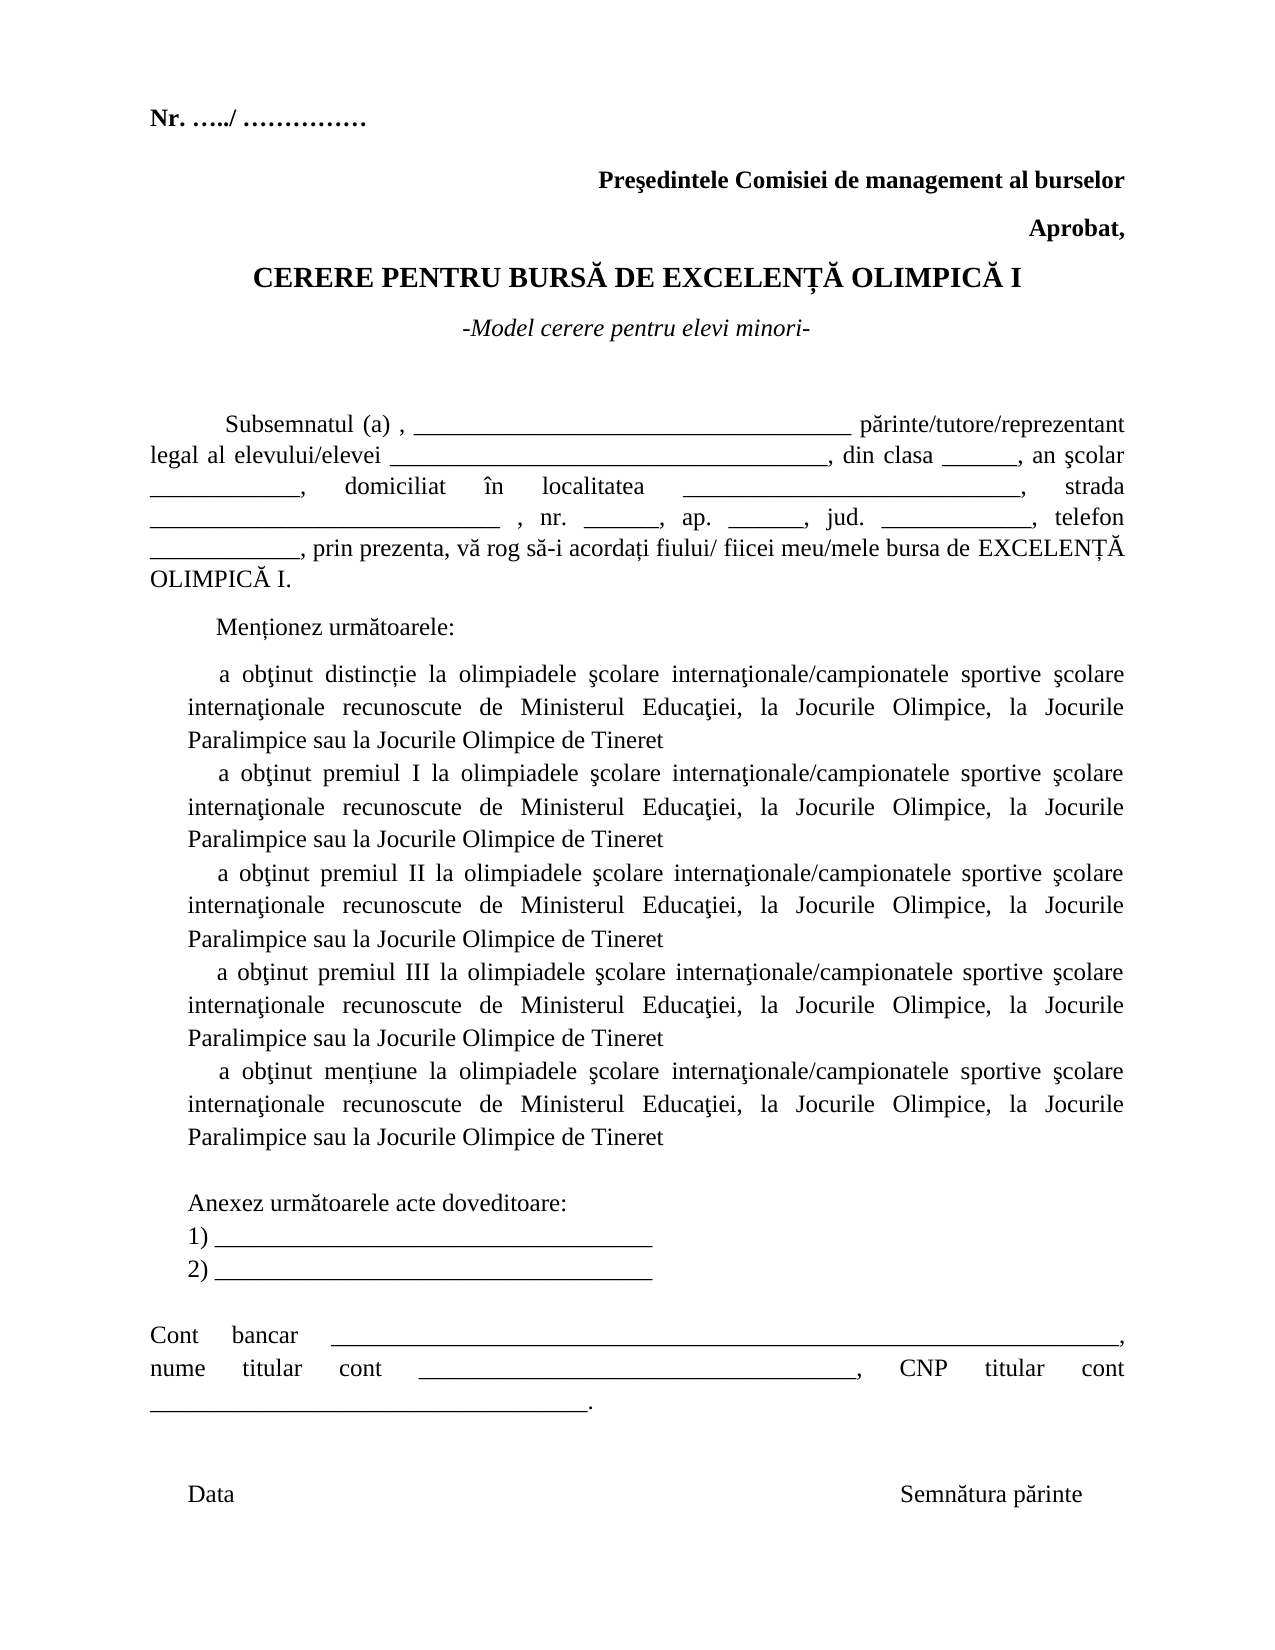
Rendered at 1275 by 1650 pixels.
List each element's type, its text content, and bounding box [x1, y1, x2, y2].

text Nr. …../ …………… [150, 103, 1125, 132]
text Menționez următoarele: [150, 612, 1125, 641]
text 1) ___________________________________ [187, 1221, 1125, 1249]
text Anexez următoarele acte doveditoare: [187, 1188, 1125, 1217]
text  a obţinut premiul II la olimpiadele şcolare internaţionale/campionatele sportive şcolare internaţionale recunoscute de Ministerul Educaţiei, la Jocurile Olimpice, la Jocurile Paralimpice sau la Jocurile Olimpice de Tineret [187, 858, 1125, 952]
text  a obţinut mențiune la olimpiadele şcolare internaţionale/campionatele sportive şcolare internaţionale recunoscute de Ministerul Educaţiei, la Jocurile Olimpice, la Jocurile Paralimpice sau la Jocurile Olimpice de Tineret [187, 1056, 1125, 1151]
text Cont bancar _______________________________________________________________, nume titular cont ___________________________________, CNP titular cont ___________________________________. [150, 1320, 1125, 1415]
text  a obţinut premiul III la olimpiadele şcolare internaţionale/campionatele sportive şcolare internaţionale recunoscute de Ministerul Educaţiei, la Jocurile Olimpice, la Jocurile Paralimpice sau la Jocurile Olimpice de Tineret [187, 957, 1125, 1051]
text Preşedintele Comisiei de management al burselor [150, 165, 1125, 194]
text CERERE PENTRU BURSĂ DE EXCELENȚĂ OLIMPICĂ I [150, 261, 1125, 294]
text  a obţinut premiul I la olimpiadele şcolare internaţionale/campionatele sportive şcolare internaţionale recunoscute de Ministerul Educaţiei, la Jocurile Olimpice, la Jocurile Paralimpice sau la Jocurile Olimpice de Tineret [187, 758, 1125, 853]
text 2) ___________________________________ [187, 1254, 1125, 1283]
text  a obţinut distincție la olimpiadele şcolare internaţionale/campionatele sportive şcolare internaţionale recunoscute de Ministerul Educaţiei, la Jocurile Olimpice, la Jocurile Paralimpice sau la Jocurile Olimpice de Tineret [187, 659, 1125, 754]
text Subsemnatul (a) , ___________________________________ părinte/tutore/reprezentant legal al elevului/elevei ___________________________________, din clasa ______, an şcolar ____________, domiciliat în localitatea ___________________________, strada ____________________________ , nr. ______, ap. ______, jud. ____________, telefon ____________, prin prezenta, vă rog să-i acordați fiului/ fiicei meu/mele bursa de excelență olimpică I. [150, 409, 1125, 593]
text -Model cerere pentru elevi minori- [150, 313, 1125, 342]
text Aprobat, [150, 213, 1125, 242]
text Data Semnătura părinte [187, 1479, 1125, 1508]
